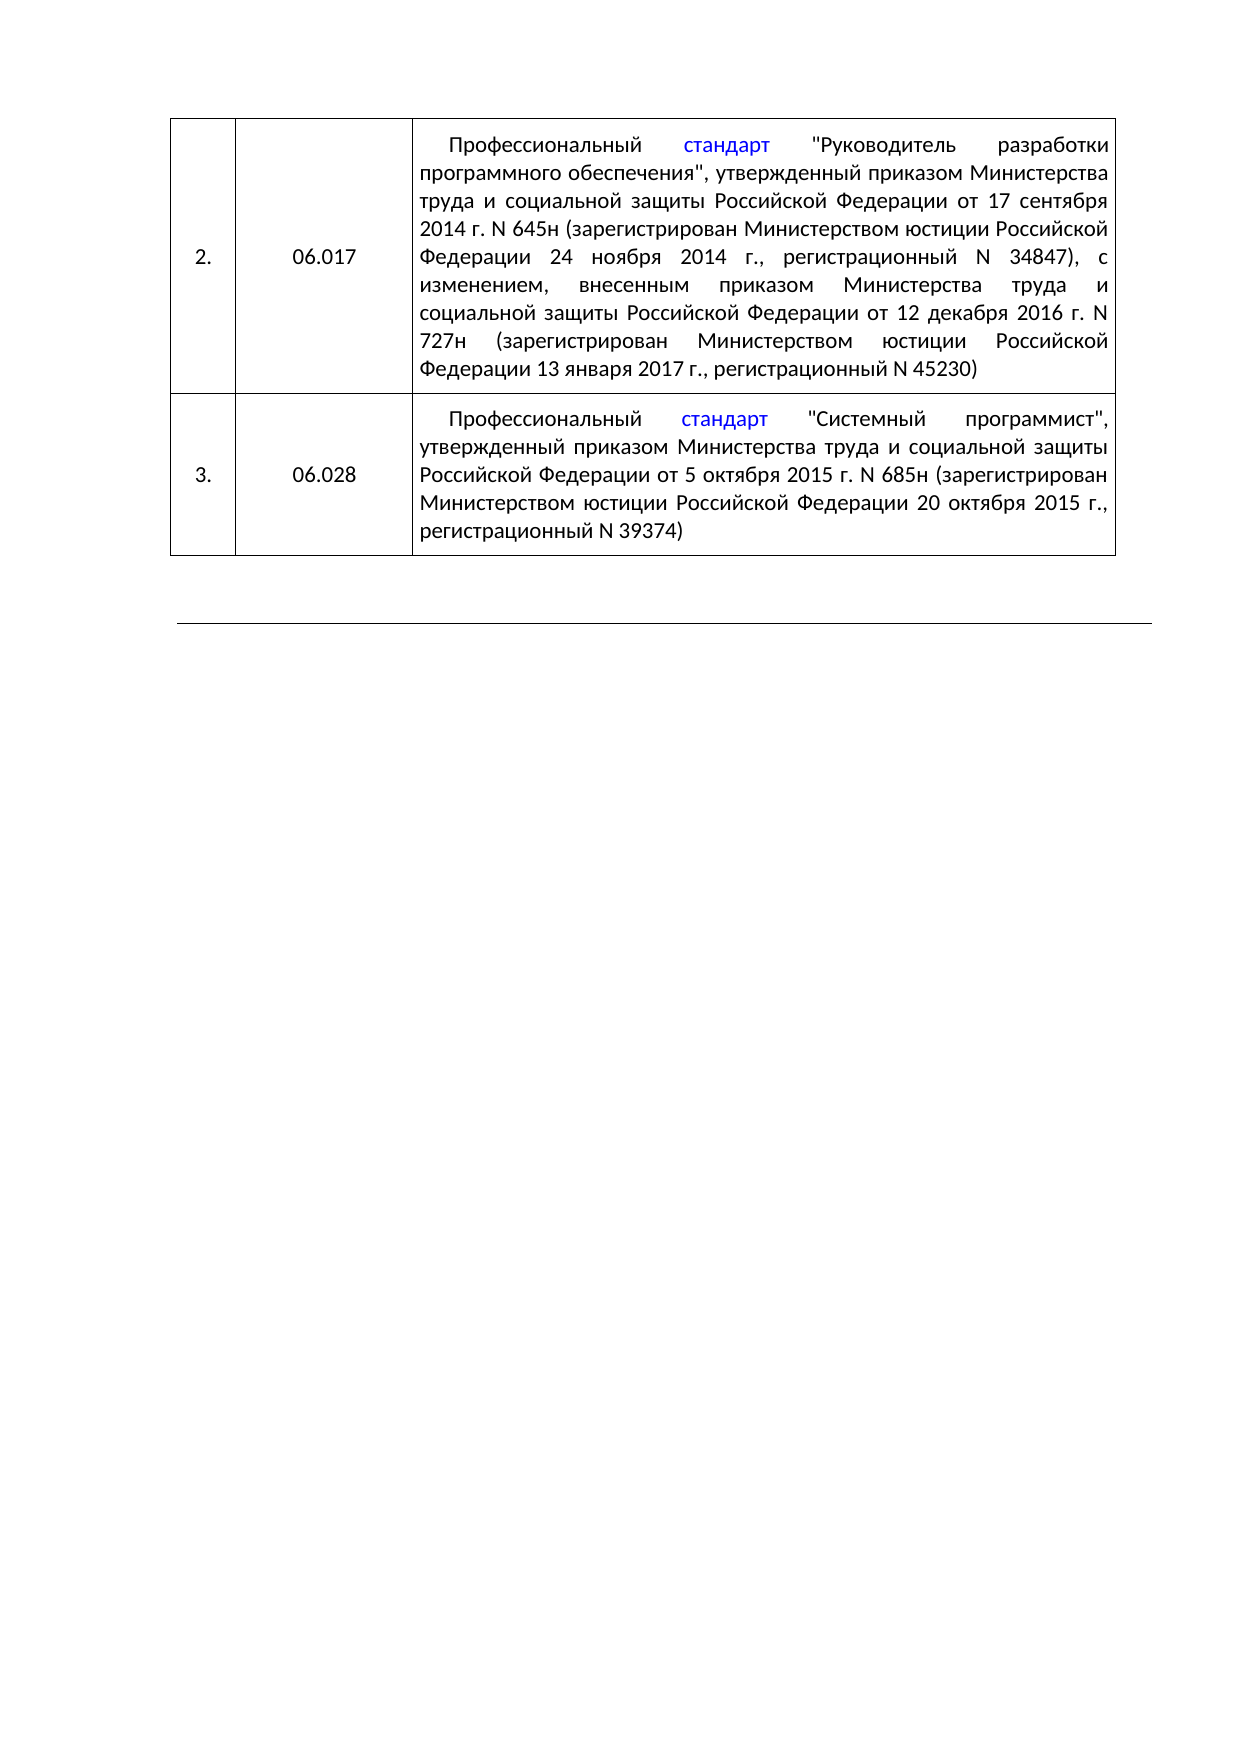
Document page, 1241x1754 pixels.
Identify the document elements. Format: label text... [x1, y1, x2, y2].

table_cell 3. [171, 394, 235, 555]
table_cell 06.028 [236, 394, 412, 555]
table_cell Профессиональный стандарт "Руководитель разработки программного обеспечения", утвержденный приказом Министерства труда и социальной защиты Российской Федерации от 17 сентября 2014 г. N 645н (зарегистрирован Министерством юстиции Российской Федерации 24 ноября 2014 г., регистрационный N 34847), с изменением, внесенным приказом Министерства труда и социальной защиты Российской Федерации от 12 декабря 2016 г. N 727н (зарегистрирован Министерством юстиции Российской Федерации 13 января 2017 г., регистрационный N 45230) [413, 119, 1115, 393]
table_cell 2. [171, 119, 235, 393]
table_cell Профессиональный стандарт "Системный программист", утвержденный приказом Министерства труда и социальной защиты Российской Федерации от 5 октября 2015 г. N 685н (зарегистрирован Министерством юстиции Российской Федерации 20 октября 2015 г., регистрационный N 39374) [413, 394, 1115, 555]
table_cell 06.017 [236, 119, 412, 393]
